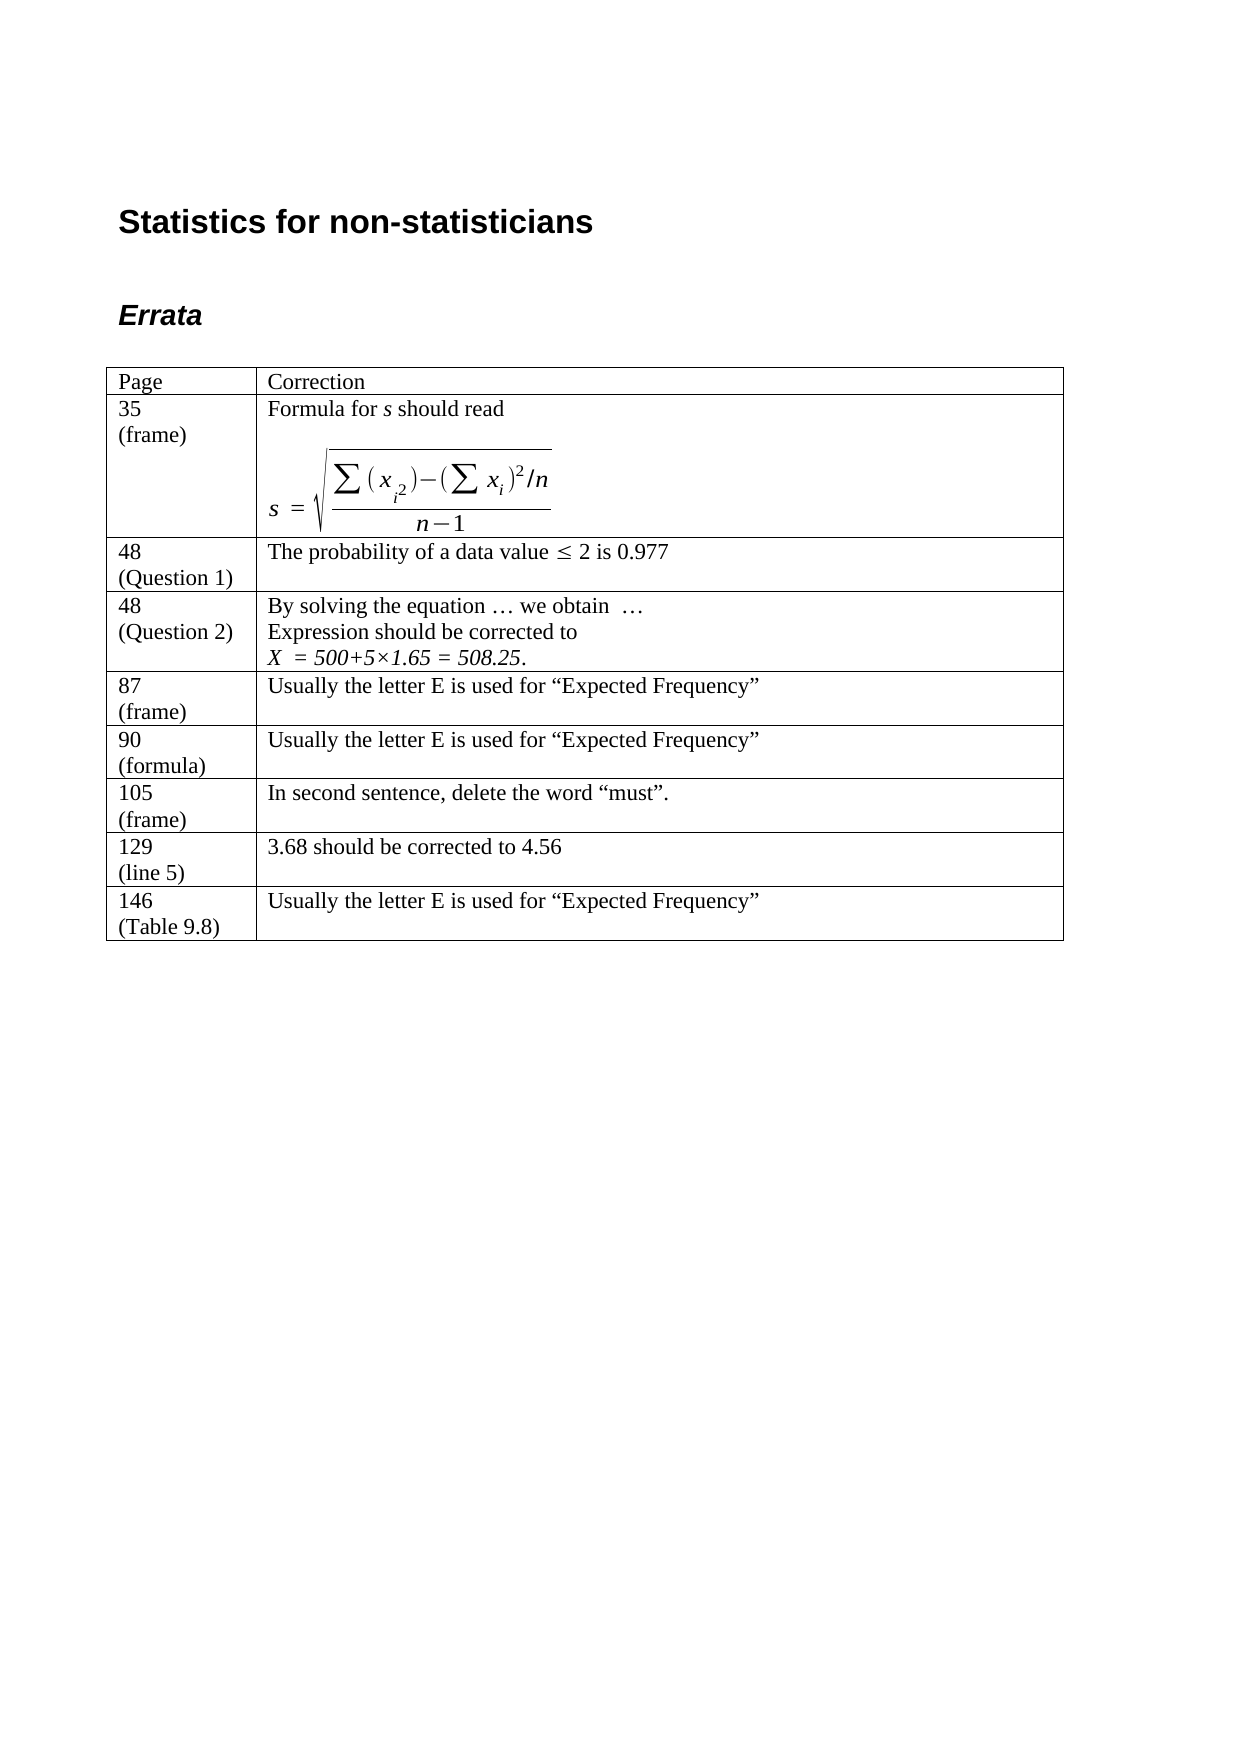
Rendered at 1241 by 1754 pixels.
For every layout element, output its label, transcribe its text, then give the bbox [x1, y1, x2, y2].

table_cell 48 (Question 2) [107, 592, 256, 671]
table_cell Usually the letter E is used for “Expected Frequency” [257, 672, 1063, 724]
table_cell 35 (frame) [107, 395, 256, 537]
subtitle Statistics for non-statisticians [118, 202, 1122, 241]
table_cell In second sentence, delete the word “must”. [257, 779, 1063, 832]
table_cell The probability of a data value  2 is 0.977 [257, 538, 1063, 591]
table_cell 90 (formula) [107, 726, 256, 778]
table_header Correction [257, 368, 1063, 394]
table_cell 3.68 should be corrected to 4.56 [257, 833, 1063, 886]
table_cell 48 (Question 1) [107, 538, 256, 591]
table_cell Formula for s should read [257, 395, 1063, 537]
table_cell 105 (frame) [107, 779, 256, 832]
table_cell By solving the equation … we obtain … Expression should be corrected to X = 500+5×1.65 = 508.25. [257, 592, 1063, 671]
table_header Page [107, 368, 256, 394]
subtitle Errata [118, 298, 1122, 332]
table_cell 146 (Table 9.8) [107, 887, 256, 939]
table_cell 87 (frame) [107, 672, 256, 724]
table_cell Usually the letter E is used for “Expected Frequency” [257, 726, 1063, 778]
table_cell 129 (line 5) [107, 833, 256, 886]
table_cell Usually the letter E is used for “Expected Frequency” [257, 887, 1063, 939]
